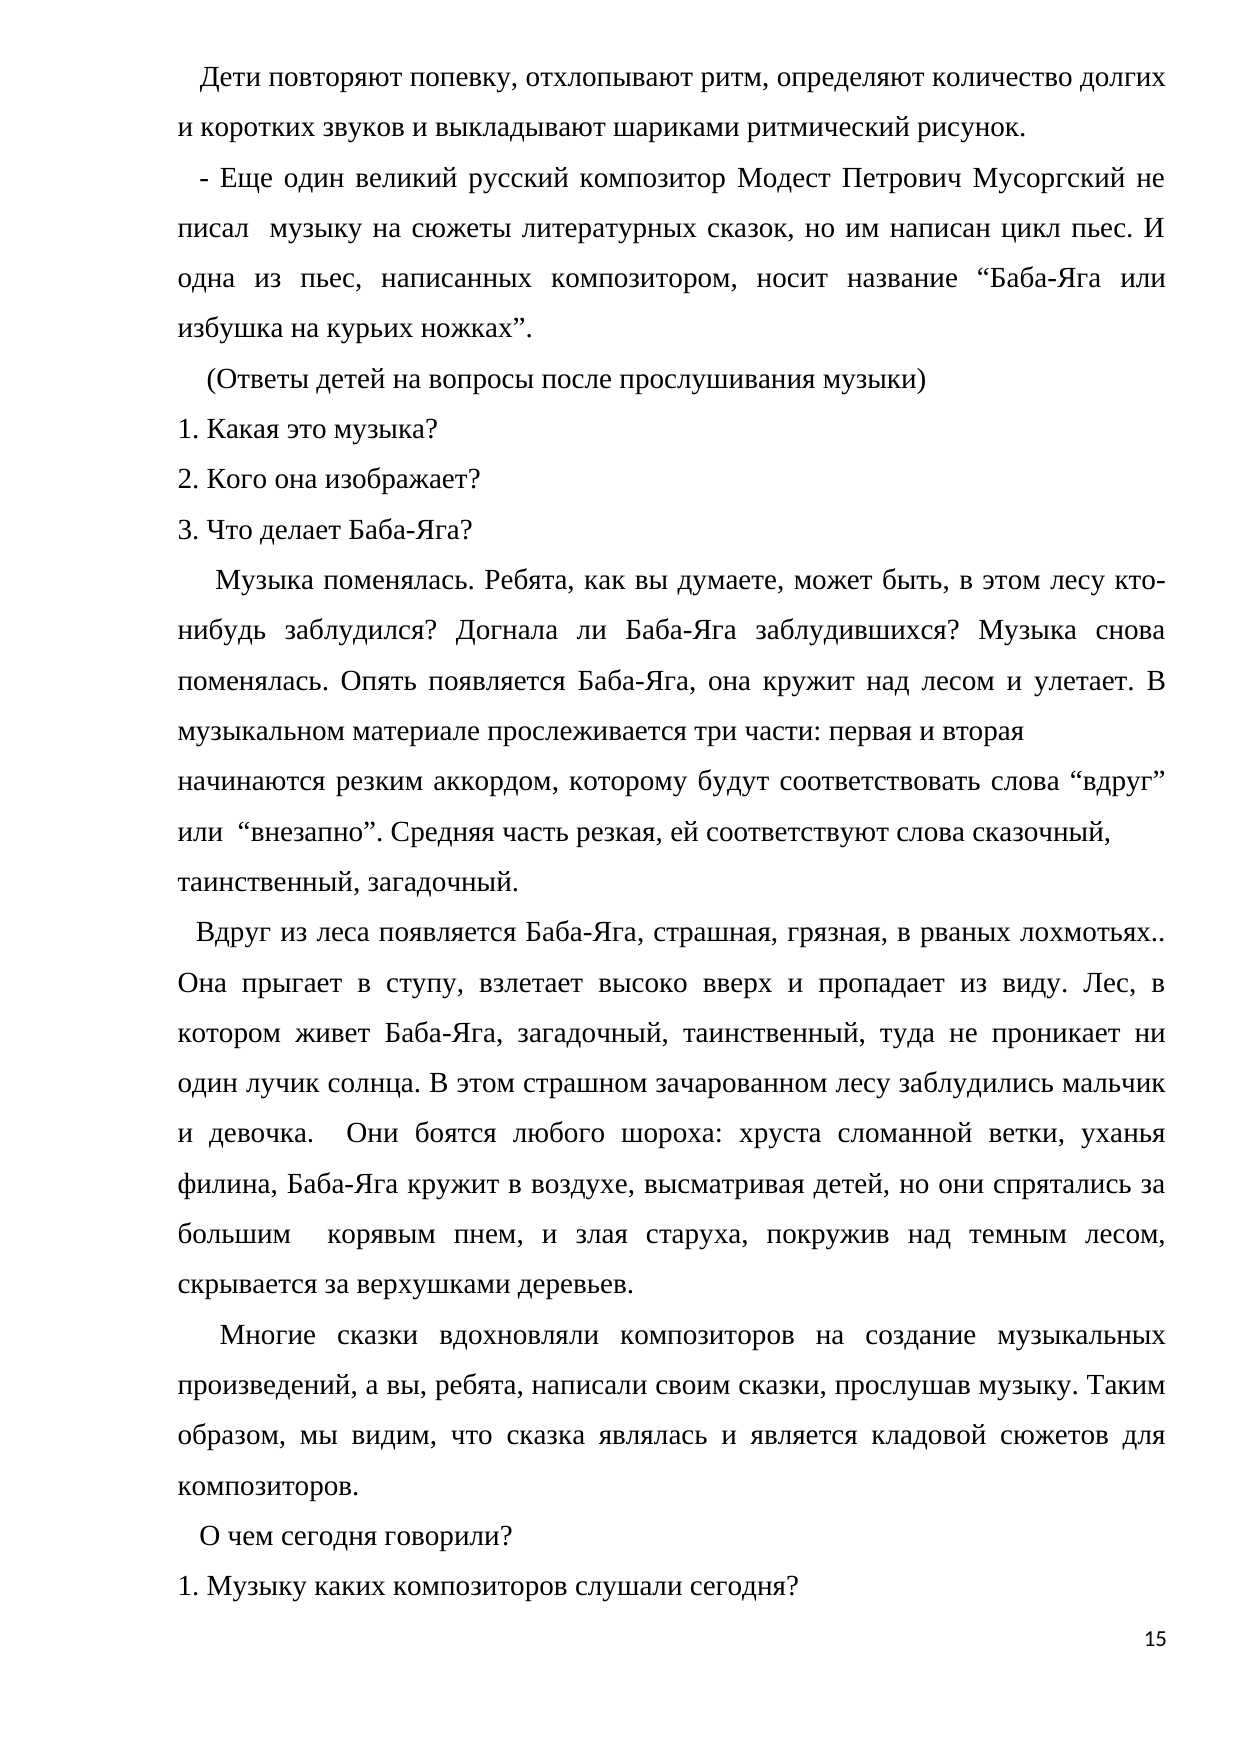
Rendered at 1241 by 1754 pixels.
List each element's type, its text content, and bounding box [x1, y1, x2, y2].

text 2. Кого она изображает? [177, 462, 1167, 495]
text Музыка поменялась. Ребята, как вы думаете, может быть, в этом лесу кто-нибудь заблудился? Догнала ли Баба-Яга заблудившихся? Музыка снова поменялась. Опять появляется Баба-Яга, она кружит над лесом и улетает. В музыкальном материале прослеживается три части: первая и вторая [177, 562, 1167, 747]
text (Ответы детей на вопросы после прослушивания музыки) [177, 361, 1167, 394]
text 1. Музыку каких композиторов слушали сегодня? [177, 1568, 1167, 1602]
text начинаются резким аккордом, которому будут соответствовать слова “вдруг” или “внезапно”. Средняя часть резкая, ей соответствуют слова сказочный, [177, 763, 1167, 847]
text - Еще один великий русский композитор Модест Петрович Мусоргский не писал музыку на сюжеты литературных сказок, но им написан цикл пьес. И одна из пьес, написанных композитором, носит название “Баба-Яга или избушка на курьих ножках”. [177, 160, 1167, 344]
text таинственный, загадочный. [177, 864, 1167, 898]
text Дети повторяют попевку, отхлопывают ритм, определяют количество долгих и коротких звуков и выкладывают шариками ритмический рисунок. [177, 59, 1167, 143]
text 3. Что делает Баба-Яга? [177, 512, 1167, 545]
text 1. Какая это музыка? [177, 411, 1167, 445]
text Многие сказки вдохновляли композиторов на создание музыкальных произведений, а вы, ребята, написали своим сказки, прослушав музыку. Таким образом, мы видим, что сказка являлась и является кладовой сюжетов для композиторов. [177, 1317, 1167, 1501]
text О чем сегодня говорили? [177, 1518, 1167, 1552]
text Вдруг из леса появляется Баба-Яга, страшная, грязная, в рваных лохмотьях.. Она прыгает в ступу, взлетает высоко вверх и пропадает из виду. Лес, в котором живет Баба-Яга, загадочный, таинственный, туда не проникает ни один лучик солнца. В этом страшном зачарованном лесу заблудились мальчик и девочка. Они боятся любого шороха: хруста сломанной ветки, уханья филина, Баба-Яга кружит в воздухе, высматривая детей, но они спрятались за большим корявым пнем, и злая старуха, покружив над темным лесом, скрывается за верхушками деревьев. [177, 914, 1167, 1300]
